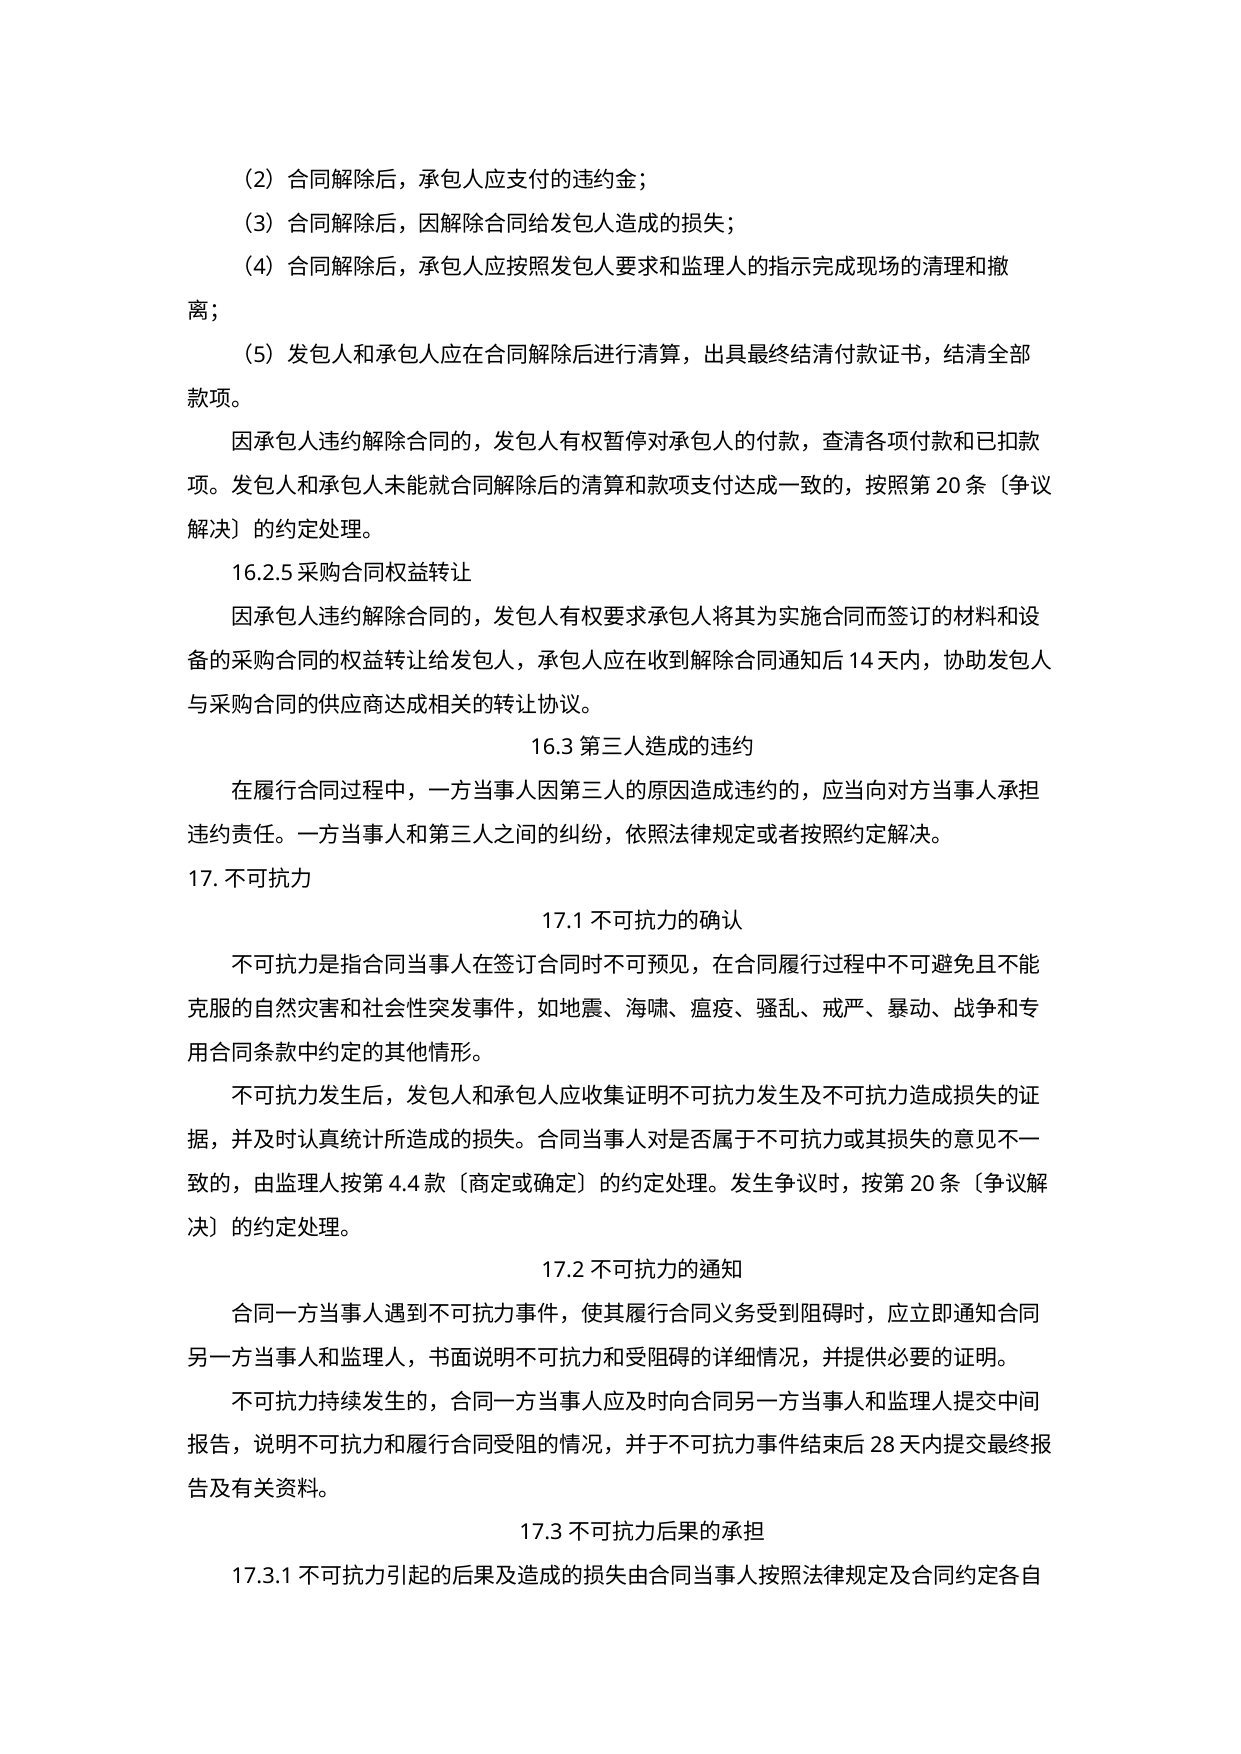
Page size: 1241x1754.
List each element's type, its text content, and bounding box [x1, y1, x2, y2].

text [187, 1557, 1053, 1590]
subtitle 17. 不可抗力 [187, 860, 1053, 893]
text 在履行合同过程中，一方当事人因第三人的原因造成违约的，应当向对方当事人承担违约责任。一方当事人和第三人之间的纠纷，依照法律规定或者按照约定解决。 [187, 773, 1053, 849]
text 不可抗力是指合同当事人在签订合同时不可预见，在合同履行过程中不可避免且不能克服的自然灾害和社会性突发事件，如地震、海啸、瘟疫、骚乱、戒严、暴动、战争和专用合同条款中约定的其他情形。 [187, 947, 1053, 1067]
subtitle 16.3 第三人造成的违约 [188, 730, 1053, 762]
text （5）发包人和承包人应在合同解除后进行清算，出具最终结清付款证书，结清全部款项。 [187, 336, 1053, 413]
text 不可抗力持续发生的，合同一方当事人应及时向合同另一方当事人和监理人提交中间报告，说明不可抗力和履行合同受阻的情况，并于不可抗力事件结束后28天内提交最终报告及有关资料。 [187, 1383, 1053, 1503]
text （3）合同解除后，因解除合同给发包人造成的损失； [187, 206, 1053, 238]
text 不可抗力发生后，发包人和承包人应收集证明不可抗力发生及不可抗力造成损失的证据，并及时认真统计所造成的损失。合同当事人对是否属于不可抗力或其损失的意见不一致的，由监理人按第4.4款〔商定或确定〕的约定处理。发生争议时，按第20条〔争议解决〕的约定处理。 [187, 1078, 1053, 1242]
text 合同一方当事人遇到不可抗力事件，使其履行合同义务受到阻碍时，应立即通知合同另一方当事人和监理人，书面说明不可抗力和受阻碍的详细情况，并提供必要的证明。 [187, 1296, 1053, 1372]
text 因承包人违约解除合同的，发包人有权要求承包人将其为实施合同而签订的材料和设备的采购合同的权益转让给发包人，承包人应在收到解除合同通知后14天内，协助发包人与采购合同的供应商达成相关的转让协议。 [187, 599, 1053, 719]
subtitle 17.2 不可抗力的通知 [188, 1253, 1053, 1286]
text （2）合同解除后，承包人应支付的违约金； [187, 162, 1053, 194]
text 16.2.5采购合同权益转让 [187, 555, 1053, 588]
subtitle 17.3 不可抗力后果的承担 [188, 1514, 1053, 1547]
text （4）合同解除后，承包人应按照发包人要求和监理人的指示完成现场的清理和撤离； [187, 249, 1053, 325]
text 因承包人违约解除合同的，发包人有权暂停对承包人的付款，查清各项付款和已扣款项。发包人和承包人未能就合同解除后的清算和款项支付达成一致的，按照第20条〔争议解决〕的约定处理。 [187, 424, 1053, 544]
subtitle 17.1 不可抗力的确认 [188, 904, 1053, 936]
